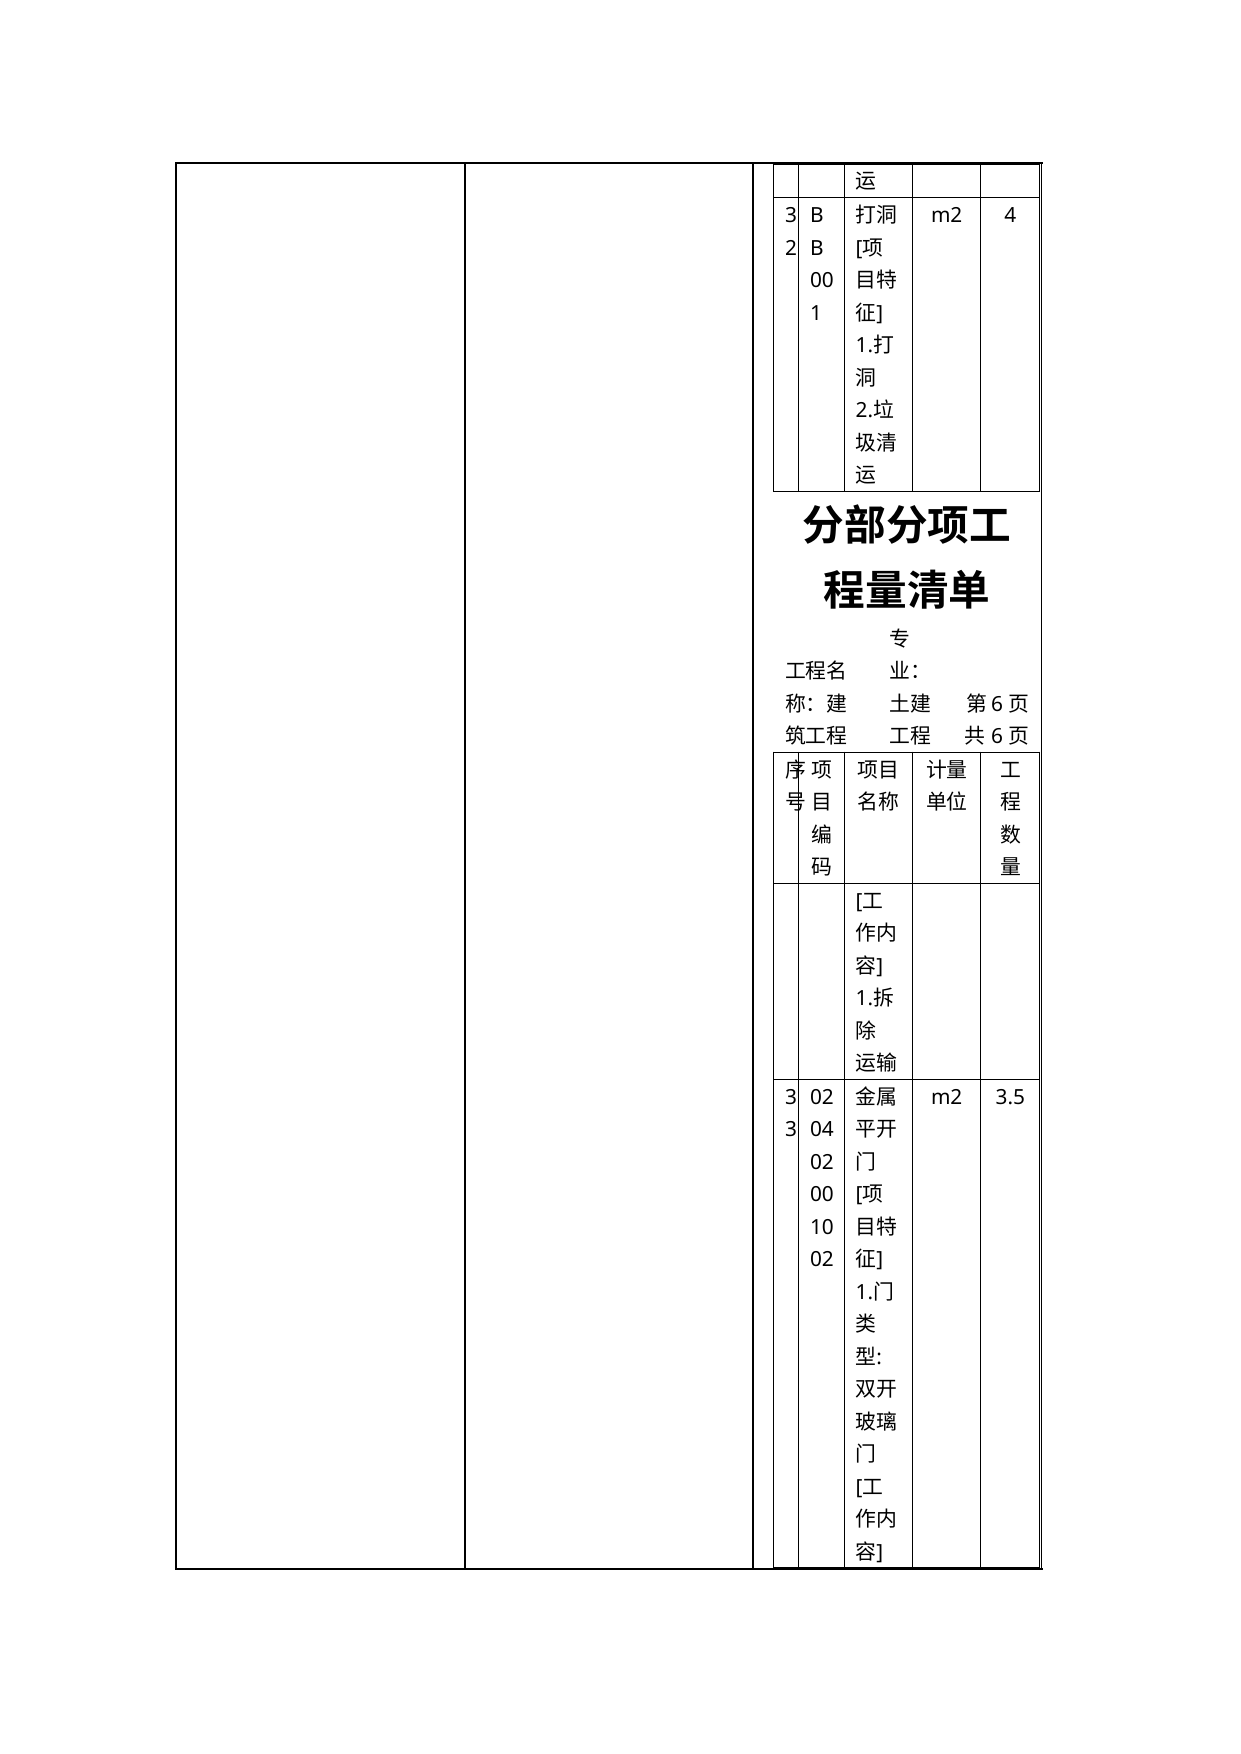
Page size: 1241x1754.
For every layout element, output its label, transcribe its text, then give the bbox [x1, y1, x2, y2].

table_cell [177, 164, 464, 1568]
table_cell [754, 164, 774, 1568]
table_cell 1 [466, 164, 752, 1568]
